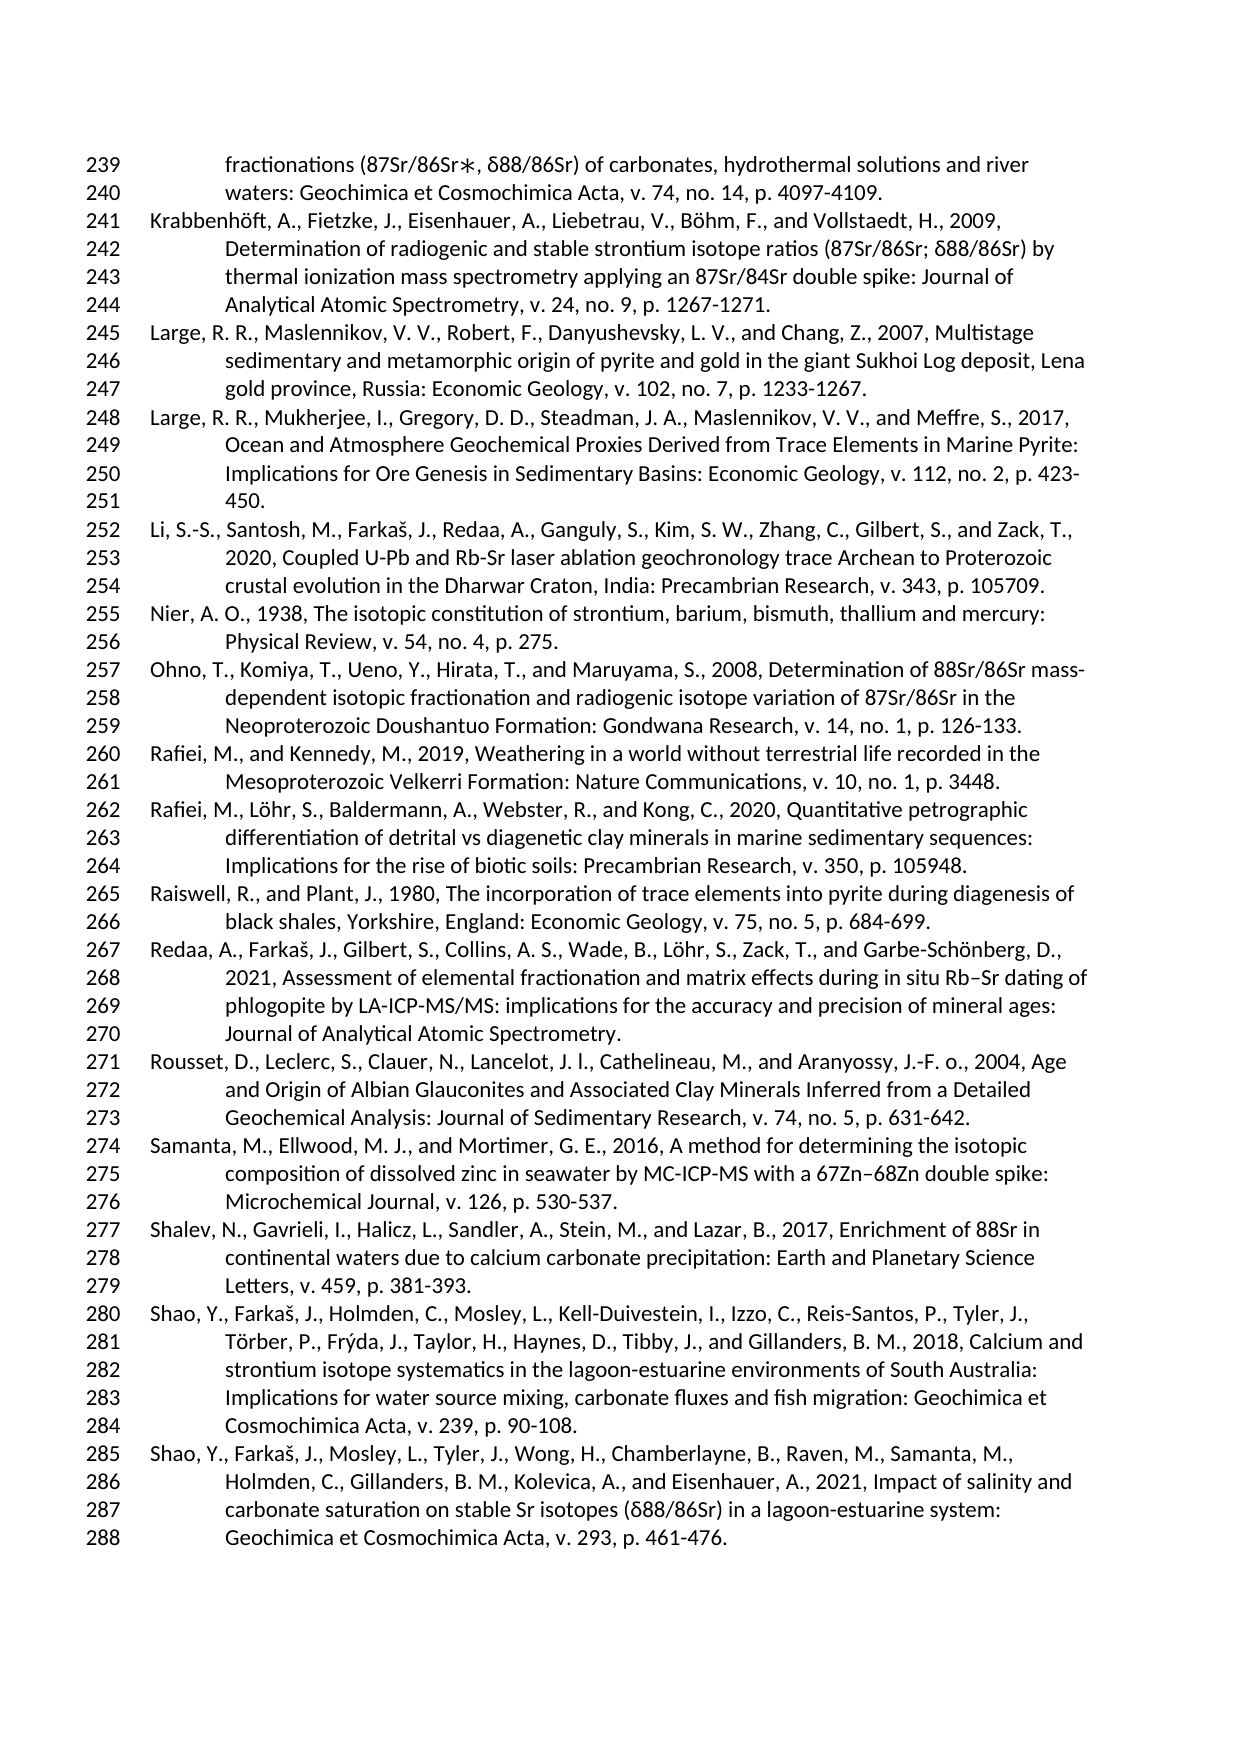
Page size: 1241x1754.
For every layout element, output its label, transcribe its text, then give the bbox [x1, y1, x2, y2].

text Rafiei, M., Lӧhr, S., Baldermann, A., Webster, R., and Kong, C., 2020, Quantitative petrographic differentiation of detrital vs diagenetic clay minerals in marine sedimentary sequences: Implications for the rise of biotic soils: Precambrian Research, v. 350, p. 105948. [150, 795, 1090, 879]
text Samanta, M., Ellwood, M. J., and Mortimer, G. E., 2016, A method for determining the isotopic composition of dissolved zinc in seawater by MC-ICP-MS with a 67Zn–68Zn double spike: Microchemical Journal, v. 126, p. 530-537. [150, 1131, 1090, 1215]
text Redaa, A., Farkaš, J., Gilbert, S., Collins, A. S., Wade, B., Löhr, S., Zack, T., and Garbe-Schönberg, D., 2021, Assessment of elemental fractionation and matrix effects during in situ Rb–Sr dating of phlogopite by LA-ICP-MS/MS: implications for the accuracy and precision of mineral ages: Journal of Analytical Atomic Spectrometry. [150, 935, 1090, 1047]
text Li, S.-S., Santosh, M., Farkaš, J., Redaa, A., Ganguly, S., Kim, S. W., Zhang, C., Gilbert, S., and Zack, T., 2020, Coupled U-Pb and Rb-Sr laser ablation geochronology trace Archean to Proterozoic crustal evolution in the Dharwar Craton, India: Precambrian Research, v. 343, p. 105709. [150, 515, 1090, 599]
text Krabbenhöft, A., Fietzke, J., Eisenhauer, A., Liebetrau, V., Böhm, F., and Vollstaedt, H., 2009, Determination of radiogenic and stable strontium isotope ratios (87Sr/86Sr; δ88/86Sr) by thermal ionization mass spectrometry applying an 87Sr/84Sr double spike: Journal of Analytical Atomic Spectrometry, v. 24, no. 9, p. 1267-1271. [150, 206, 1090, 318]
text Rafiei, M., and Kennedy, M., 2019, Weathering in a world without terrestrial life recorded in the Mesoproterozoic Velkerri Formation: Nature Communications, v. 10, no. 1, p. 3448. [150, 739, 1090, 795]
text Large, R. R., Maslennikov, V. V., Robert, F., Danyushevsky, L. V., and Chang, Z., 2007, Multistage sedimentary and metamorphic origin of pyrite and gold in the giant Sukhoi Log deposit, Lena gold province, Russia: Economic Geology, v. 102, no. 7, p. 1233-1267. [150, 318, 1090, 403]
text Nier, A. O., 1938, The isotopic constitution of strontium, barium, bismuth, thallium and mercury: Physical Review, v. 54, no. 4, p. 275. [150, 599, 1090, 655]
text Shalev, N., Gavrieli, I., Halicz, L., Sandler, A., Stein, M., and Lazar, B., 2017, Enrichment of 88Sr in continental waters due to calcium carbonate precipitation: Earth and Planetary Science Letters, v. 459, p. 381-393. [150, 1215, 1090, 1299]
text Large, R. R., Mukherjee, I., Gregory, D. D., Steadman, J. A., Maslennikov, V. V., and Meffre, S., 2017, Ocean and Atmosphere Geochemical Proxies Derived from Trace Elements in Marine Pyrite: Implications for Ore Genesis in Sedimentary Basins: Economic Geology, v. 112, no. 2, p. 423-450. [150, 403, 1090, 515]
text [150, 150, 1090, 206]
text Rousset, D., Leclerc, S., Clauer, N., Lancelot, J. l., Cathelineau, M., and Aranyossy, J.-F. o., 2004, Age and Origin of Albian Glauconites and Associated Clay Minerals Inferred from a Detailed Geochemical Analysis: Journal of Sedimentary Research, v. 74, no. 5, p. 631-642. [150, 1047, 1090, 1131]
text Shao, Y., Farkaš, J., Mosley, L., Tyler, J., Wong, H., Chamberlayne, B., Raven, M., Samanta, M., Holmden, C., Gillanders, B. M., Kolevica, A., and Eisenhauer, A., 2021, Impact of salinity and carbonate saturation on stable Sr isotopes (δ88/86Sr) in a lagoon-estuarine system: Geochimica et Cosmochimica Acta, v. 293, p. 461-476. [150, 1439, 1090, 1551]
text Raiswell, R., and Plant, J., 1980, The incorporation of trace elements into pyrite during diagenesis of black shales, Yorkshire, England: Economic Geology, v. 75, no. 5, p. 684-699. [150, 879, 1090, 935]
text Ohno, T., Komiya, T., Ueno, Y., Hirata, T., and Maruyama, S., 2008, Determination of 88Sr/86Sr mass-dependent isotopic fractionation and radiogenic isotope variation of 87Sr/86Sr in the Neoproterozoic Doushantuo Formation: Gondwana Research, v. 14, no. 1, p. 126-133. [150, 655, 1090, 739]
text Shao, Y., Farkaš, J., Holmden, C., Mosley, L., Kell-Duivestein, I., Izzo, C., Reis-Santos, P., Tyler, J., Törber, P., Frýda, J., Taylor, H., Haynes, D., Tibby, J., and Gillanders, B. M., 2018, Calcium and strontium isotope systematics in the lagoon-estuarine environments of South Australia: Implications for water source mixing, carbonate fluxes and fish migration: Geochimica et Cosmochimica Acta, v. 239, p. 90-108. [150, 1299, 1090, 1439]
